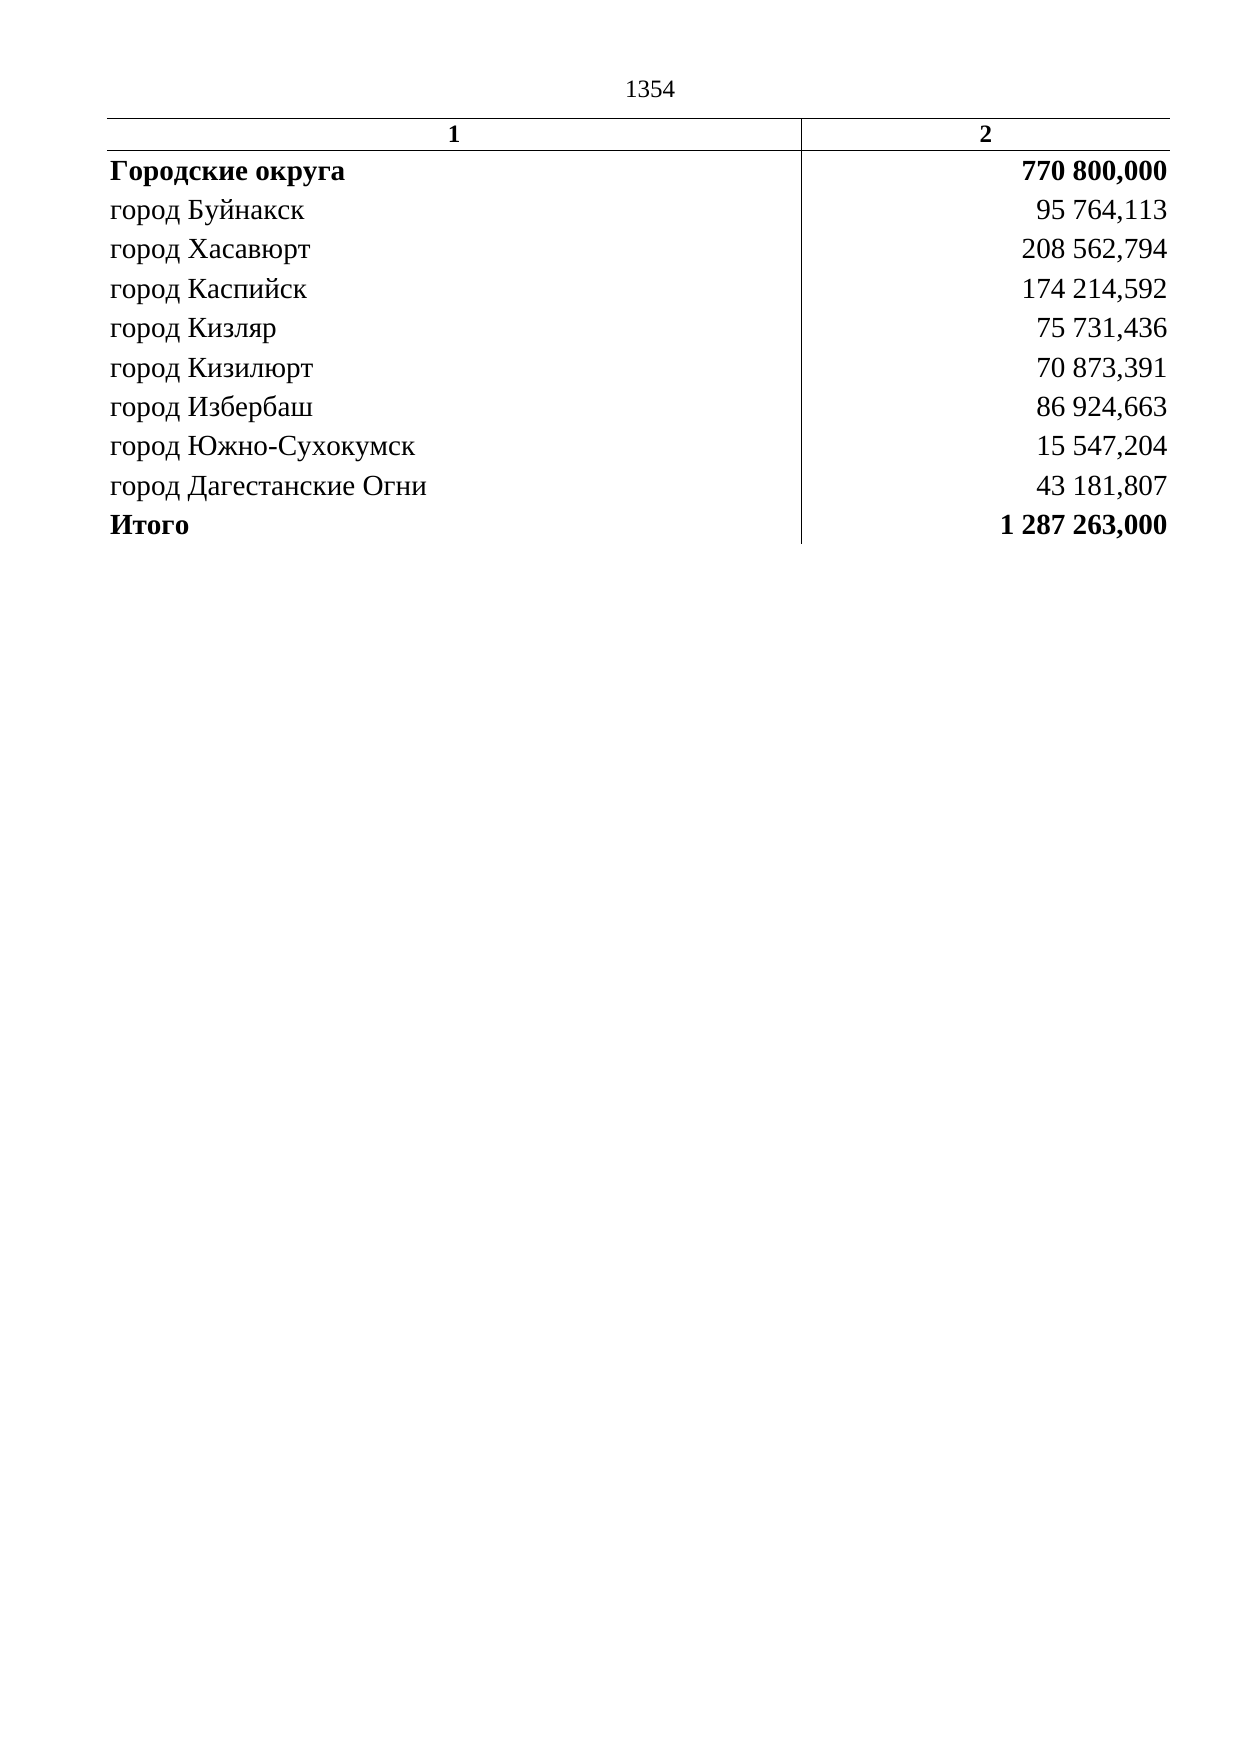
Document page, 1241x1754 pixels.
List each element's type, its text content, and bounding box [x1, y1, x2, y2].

table_cell 174 214,592 [802, 268, 1170, 307]
table_cell 95 764,113 [802, 189, 1170, 229]
table_cell 70 873,391 [802, 347, 1170, 386]
table_header 1 [107, 119, 801, 150]
table_cell город Кизилюрт [107, 347, 801, 386]
table_cell 86 924,663 [802, 386, 1170, 426]
table_cell Итого [107, 504, 801, 544]
table_cell город Южно-Сухокумск [107, 426, 801, 465]
table_cell город Каспийск [107, 268, 801, 307]
table_cell 208 562,794 [802, 229, 1170, 268]
table_cell город Хасавюрт [107, 229, 801, 268]
table_cell город Избербаш [107, 386, 801, 426]
table_cell 770 800,000 [802, 151, 1170, 189]
table_cell 43 181,807 [802, 465, 1170, 504]
table_header 2 [802, 119, 1170, 150]
table_cell 75 731,436 [802, 308, 1170, 347]
table_cell город Дагестанские Огни [107, 465, 801, 504]
table_cell 1 287 263,000 [802, 504, 1170, 544]
table_cell город Кизляр [107, 308, 801, 347]
table_cell город Буйнакск [107, 189, 801, 229]
table_cell Городские округа [107, 151, 801, 189]
table_cell 15 547,204 [802, 426, 1170, 465]
